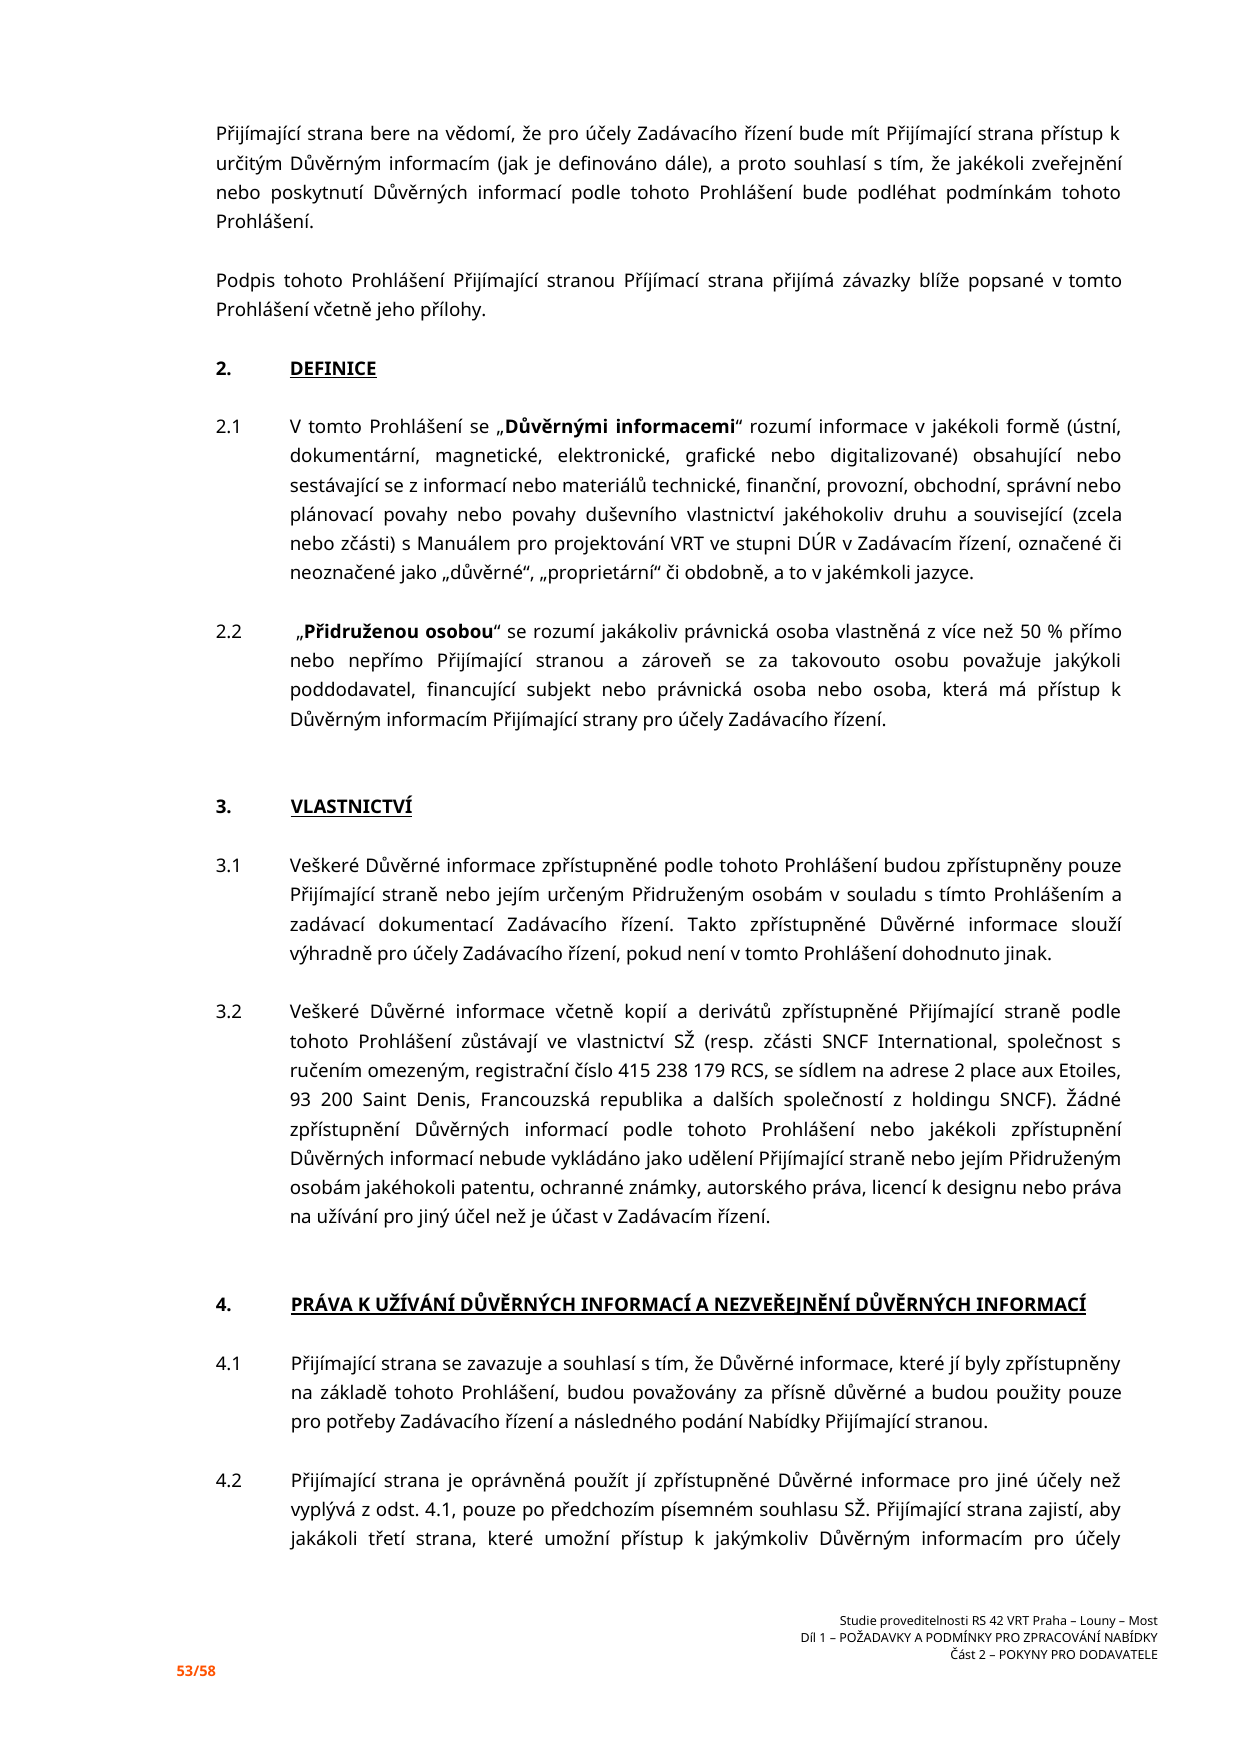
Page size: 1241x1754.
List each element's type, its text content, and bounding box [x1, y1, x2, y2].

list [216, 1467, 1122, 1551]
list Veškeré Důvěrné informace včetně kopií a derivátů zpřístupněné Přijímající straně podle tohoto Prohlášení zůstávají ve vlastnictví SŽ (resp. zčásti SNCF International, společnost s ručením omezeným, registrační číslo 415 238 179 RCS, se sídlem na adrese 2 place aux Etoiles, 93 200 Saint Denis, Francouzská republika a dalších společností z holdingu SNCF). Žádné zpřístupnění Důvěrných informací podle tohoto Prohlášení nebo jakékoli zpřístupnění Důvěrných informací nebude vykládáno jako udělení Přijímající straně nebo jejím Přidruženým osobám jakéhokoli patentu, ochranné známky, autorského práva, licencí k designu nebo práva na užívání pro jiný účel než je účast v Zadávacím řízení. [216, 999, 1122, 1229]
list V tomto Prohlášení se „Důvěrnými informacemi“ rozumí informace v jakékoli formě (ústní, dokumentární, magnetické, elektronické, grafické nebo digitalizované) obsahující nebo sestávající se z informací nebo materiálů technické, finanční, provozní, obchodní, správní nebo plánovací povahy nebo povahy duševního vlastnictví jakéhokoliv druhu a související (zcela nebo zčásti) s Manuálem pro projektování VRT ve stupni DÚR v Zadávacím řízení, označené či neoznačené jako „důvěrné“, „proprietární“ či obdobně, a to v jakémkoli jazyce. [216, 413, 1122, 585]
list VLASTNICTVÍ [216, 794, 1122, 819]
list DEFINICE [216, 355, 1122, 380]
list Přijímající strana se zavazuje a souhlasí s tím, že Důvěrné informace, které jí byly zpřístupněny na základě tohoto Prohlášení, budou považovány za přísně důvěrné a budou použity pouze pro potřeby Zadávacího řízení a následného podání Nabídky Přijímající stranou. [216, 1350, 1122, 1434]
list Veškeré Důvěrné informace zpřístupněné podle tohoto Prohlášení budou zpřístupněny pouze Přijímající straně nebo jejím určeným Přidruženým osobám v souladu s tímto Prohlášením a zadávací dokumentací Zadávacího řízení. Takto zpřístupněné Důvěrné informace slouží výhradně pro účely Zadávacího řízení, pokud není v tomto Prohlášení dohodnuto jinak. [216, 852, 1122, 966]
list PRÁVA K UŽÍVÁNÍ DŮVĚRNÝCH INFORMACÍ A NEZVEŘEJNĚNÍ DŮVĚRNÝCH INFORMACÍ [216, 1291, 1122, 1317]
text Podpis tohoto Prohlášení Přijímající stranou Příjímací strana přijímá závazky blíže popsané v tomto Prohlášení včetně jeho přílohy. [216, 267, 1122, 322]
list „Přidruženou osobou“ se rozumí jakákoliv právnická osoba vlastněná z více než 50 % přímo nebo nepřímo Přijímající stranou a zároveň se za takovouto osobu považuje jakýkoli poddodavatel, financující subjekt nebo právnická osoba nebo osoba, která má přístup k Důvěrným informacím Přijímající strany pro účely Zadávacího řízení. [216, 618, 1122, 732]
text Přijímající strana bere na vědomí, že pro účely Zadávacího řízení bude mít Přijímající strana přístup k určitým Důvěrným informacím (jak je definováno dále), a proto souhlasí s tím, že jakékoli zveřejnění nebo poskytnutí Důvěrných informací podle tohoto Prohlášení bude podléhat podmínkám tohoto Prohlášení. [216, 121, 1122, 234]
